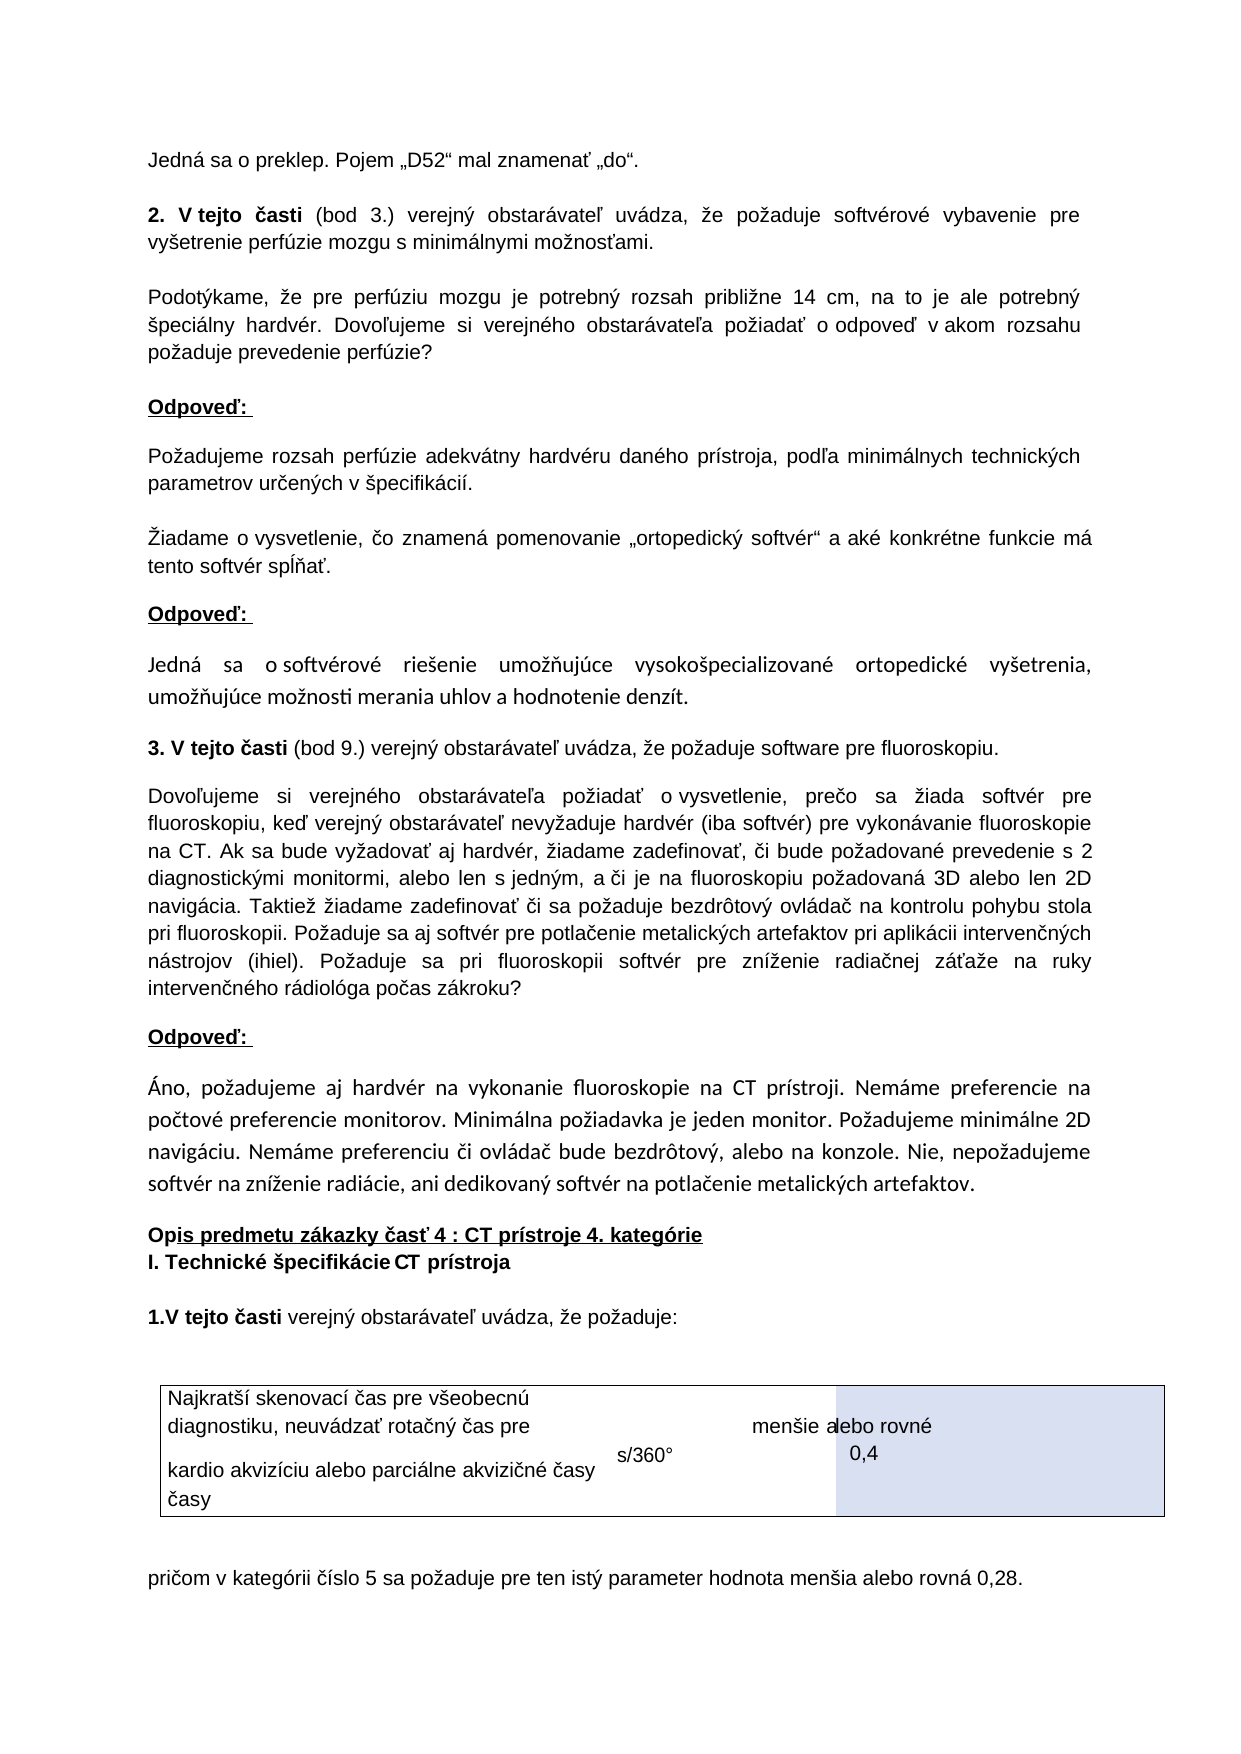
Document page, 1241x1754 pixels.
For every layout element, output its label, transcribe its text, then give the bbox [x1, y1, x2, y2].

text Jedná sa o preklep. Pojem „D52“ mal znamenať „do“. [148, 148, 1081, 172]
text Dovoľujeme si verejného obstarávateľa požiadať o vysvetlenie, prečo sa žiada softvér pre fluoroskopiu, keď verejný obstarávateľ nevyžaduje hardvér (iba softvér) pre vykonávanie fluoroskopie na CT. Ak sa bude vyžadovať aj hardvér, žiadame zadefinovať, či bude požadované prevedenie s 2 diagnostickými monitormi, alebo len s jedným, a či je na fluoroskopiu požadovaná 3D alebo len 2D navigácia. Taktiež žiadame zadefinovať či sa požaduje bezdrôtový ovládač na kontrolu pohybu stola pri fluoroskopii. Požaduje sa aj softvér pre potlačenie metalických artefaktov pri aplikácii intervenčných nástrojov (ihiel). Požaduje sa pri fluoroskopii softvér pre zníženie radiačnej záťaže na ruky intervenčného rádiológa počas zákroku? [148, 784, 1093, 1000]
table_header lebo rovné 0,4 [836, 1386, 1164, 1516]
text 2. V tejto časti (bod 3.) verejný obstarávateľ uvádza, že požaduje softvérové vybavenie pre vyšetrenie perfúzie mozgu s minimálnymi možnosťami. [148, 203, 1081, 254]
text 1.V tejto časti verejný obstarávateľ uvádza, že požaduje: [148, 1305, 1081, 1329]
text 3. V tejto časti (bod 9.) verejný obstarávateľ uvádza, že požaduje software pre fluoroskopiu. [148, 735, 1093, 759]
text Odpoveď: [148, 395, 1091, 419]
text Žiadame o vysvetlenie, čo znamená pomenovanie „ortopedický softvér“ a aké konkrétne funkcie má tento softvér spĺňať. [148, 526, 1093, 577]
text pričom v kategórii číslo 5 sa požaduje pre ten istý parameter hodnota menšia alebo rovná 0,28. [148, 1565, 1093, 1589]
text Podotýkame, že pre perfúziu mozgu je potrebný rozsah približne 14 cm, na to je ale potrebný špeciálny hardvér. Dovoľujeme si verejného obstarávateľa požiadať o odpoveď v akom rozsahu požaduje prevedenie perfúzie? [148, 285, 1081, 364]
text Áno, požadujeme aj hardvér na vykonanie fluoroskopie na CT prístroji. Nemáme preferencie na počtové preferencie monitorov. Minimálna požiadavka je jeden monitor. Požadujeme minimálne 2D navigáciu. Nemáme preferenciu či ovládač bude bezdrôtový, alebo na konzole. Nie, nepožadujeme softvér na zníženie radiácie, ani dedikovaný softvér na potlačenie metalických artefaktov. [148, 1073, 1093, 1197]
text Opis predmetu zákazky časť 4 : CT prístroje 4. kategórie [148, 1222, 1093, 1246]
text Odpoveď: [148, 602, 1091, 626]
table_header Najkratší skenovací čas pre všeobecnú diagnostiku, neuvádzať rotačný čas pre menšie a kardio akvizíciu alebo parciálne akvizičné časy s/360° časy [161, 1386, 836, 1516]
text Odpoveď: [148, 1024, 1091, 1048]
subtitle I. Technické špecifikácie CT prístroja [148, 1250, 1093, 1274]
text Jedná sa o softvérové riešenie umožňujúce vysokošpecializované ortopedické vyšetrenia, umožňujúce možnosti merania uhlov a hodnotenie denzít. [148, 650, 1093, 710]
text Požadujeme rozsah perfúzie adekvátny hardvéru daného prístroja, podľa minimálnych technických parametrov určených v špecifikácií. [148, 443, 1081, 495]
